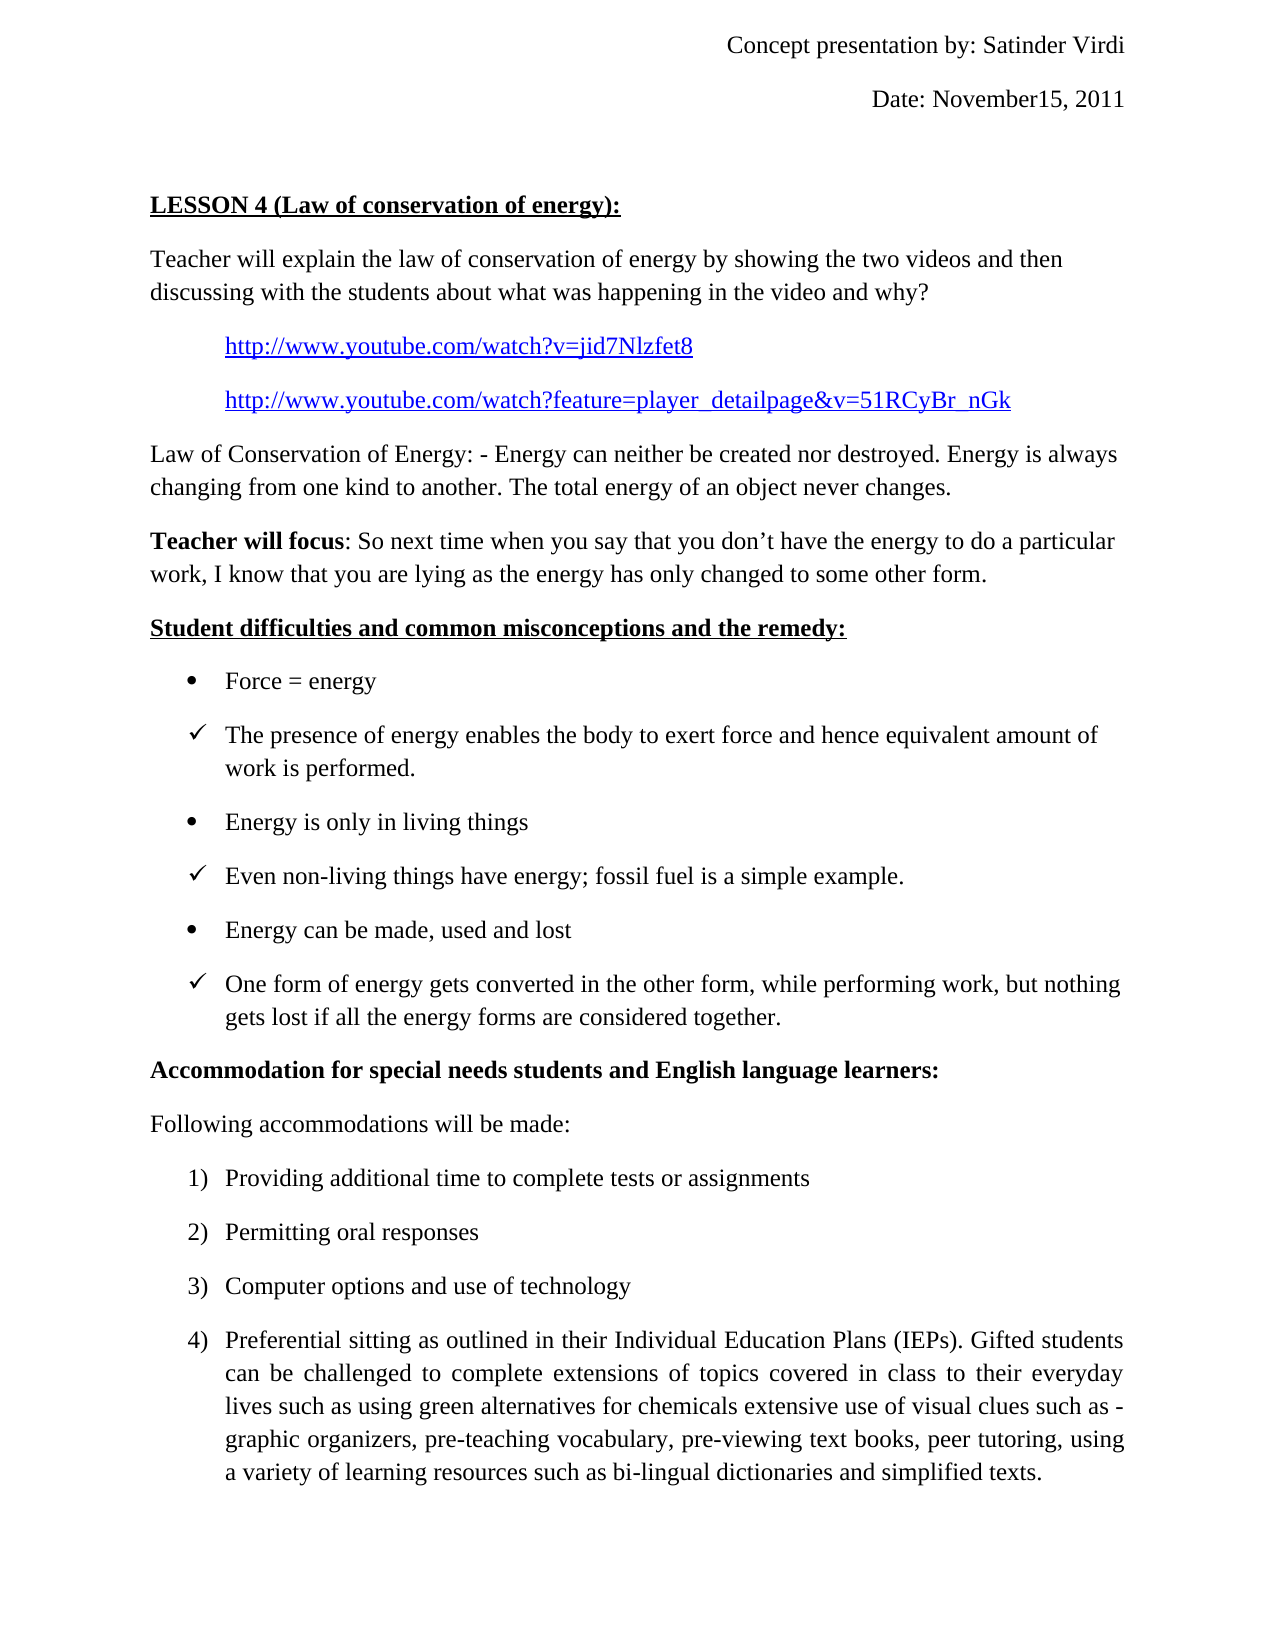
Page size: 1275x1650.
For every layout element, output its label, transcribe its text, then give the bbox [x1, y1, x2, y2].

text Student difficulties and common misconceptions and the remedy: [150, 613, 1125, 641]
list Preferential sitting as outlined in their Individual Education Plans (IEPs). Gifted students can be challenged to complete extensions of topics covered in class to their everyday lives such as using green alternatives for chemicals extensive use of visual clues such as - graphic organizers, pre-teaching vocabulary, pre-viewing text books, peer tutoring, using a variety of learning resources such as bi-lingual dictionaries and simplified texts. [187, 1325, 1125, 1486]
text Following accommodations will be made: [150, 1109, 1125, 1138]
text Teacher will explain the law of conservation of energy by showing the two videos and then discussing with the students about what was happening in the video and why? [150, 244, 1125, 306]
list Force = energy [187, 666, 1125, 695]
list Computer options and use of technology [187, 1271, 1125, 1300]
text Accommodation for special needs students and English language learners: [150, 1056, 1125, 1084]
text LESSON 4 (Law of conservation of energy): [150, 190, 1125, 219]
text Teacher will focus: So next time when you say that you don’t have the energy to do a particular work, I know that you are lying as the energy has only changed to some other form. [150, 526, 1125, 587]
text http://www.youtube.com/watch?feature=player_detailpage&v=51RCyBr_nGk [225, 385, 1125, 414]
list Energy can be made, used and lost [187, 915, 1125, 944]
text http://www.youtube.com/watch?v=jid7Nlzfet8 [225, 331, 1125, 360]
list The presence of energy enables the body to exert force and hence equivalent amount of work is performed. [187, 720, 1125, 782]
list Permitting oral responses [187, 1217, 1125, 1246]
list Providing additional time to complete tests or assignments [187, 1163, 1125, 1192]
text Law of Conservation of Energy: - Energy can neither be created nor destroyed. Energy is always changing from one kind to another. The total energy of an object never changes. [150, 439, 1125, 501]
list One form of energy gets converted in the other form, while performing work, but nothing gets lost if all the energy forms are considered together. [187, 969, 1125, 1031]
list Energy is only in living things [187, 807, 1125, 836]
list Even non-living things have energy; fossil fuel is a simple example. [187, 861, 1125, 890]
